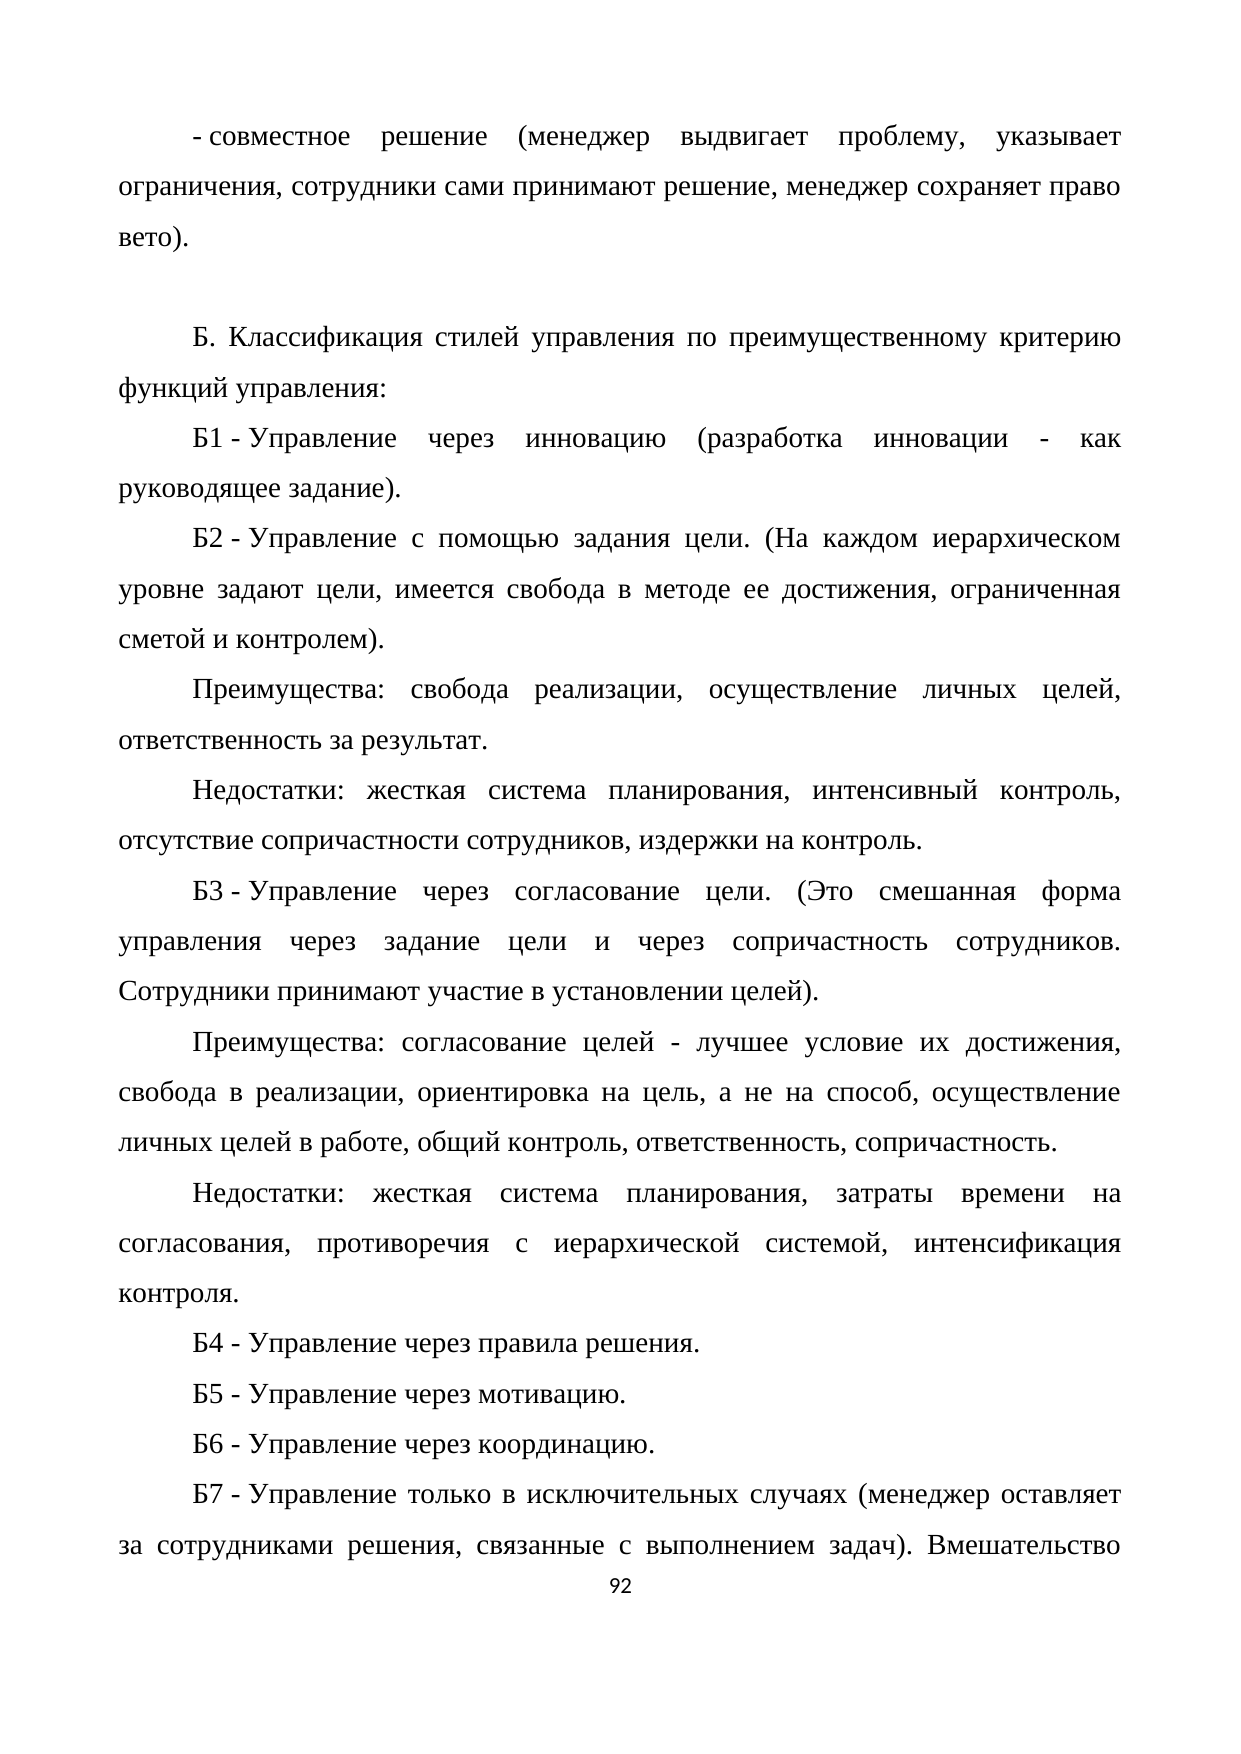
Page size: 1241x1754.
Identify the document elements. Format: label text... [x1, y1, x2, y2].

text Б. Классификация стилей управления по преимущественному критерию функций управления: [118, 319, 1122, 403]
text Б6 - Управление через координацию. [118, 1426, 1122, 1460]
text Б3 - Управление через согласование цели. (Это смешанная форма управления через задание цели и через сопричастность сотрудников. Сотрудники принимают участие в установлении целей). [118, 873, 1122, 1007]
text Б4 - Управление через правила решения. [118, 1326, 1122, 1359]
text Б2 - Управление с помощью задания цели. (На каждом иерархическом уровне задают цели, имеется свобода в методе ее достижения, ограниченная сметой и контролем). [118, 521, 1122, 655]
text Б5 - Управление через мотивацию. [118, 1376, 1122, 1409]
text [118, 1477, 1122, 1560]
text Б1 - Управление через инновацию (разработка инновации - как руководящее задание). [118, 420, 1122, 504]
text - совместное решение (менеджер выдвигает проблему, указывает ограничения, сотрудники сами принимают решение, менеджер сохраняет право вето). [118, 118, 1122, 252]
text Недостатки: жесткая система планирования, интенсивный контроль, отсутствие сопричастности сотрудников, издержки на контроль. [118, 772, 1122, 856]
text Преимущества: свобода реализации, осуществление личных целей, ответственность за результат. [118, 672, 1122, 755]
text Преимущества: согласование целей - лучшее условие их достижения, свобода в реализации, ориентировка на цель, а не на способ, осуществление личных целей в работе, общий контроль, ответственность, сопричастность. [118, 1024, 1122, 1158]
text Недостатки: жесткая система планирования, затраты времени на согласования, противоречия с иерархической системой, интенсификация контроля. [118, 1175, 1122, 1309]
